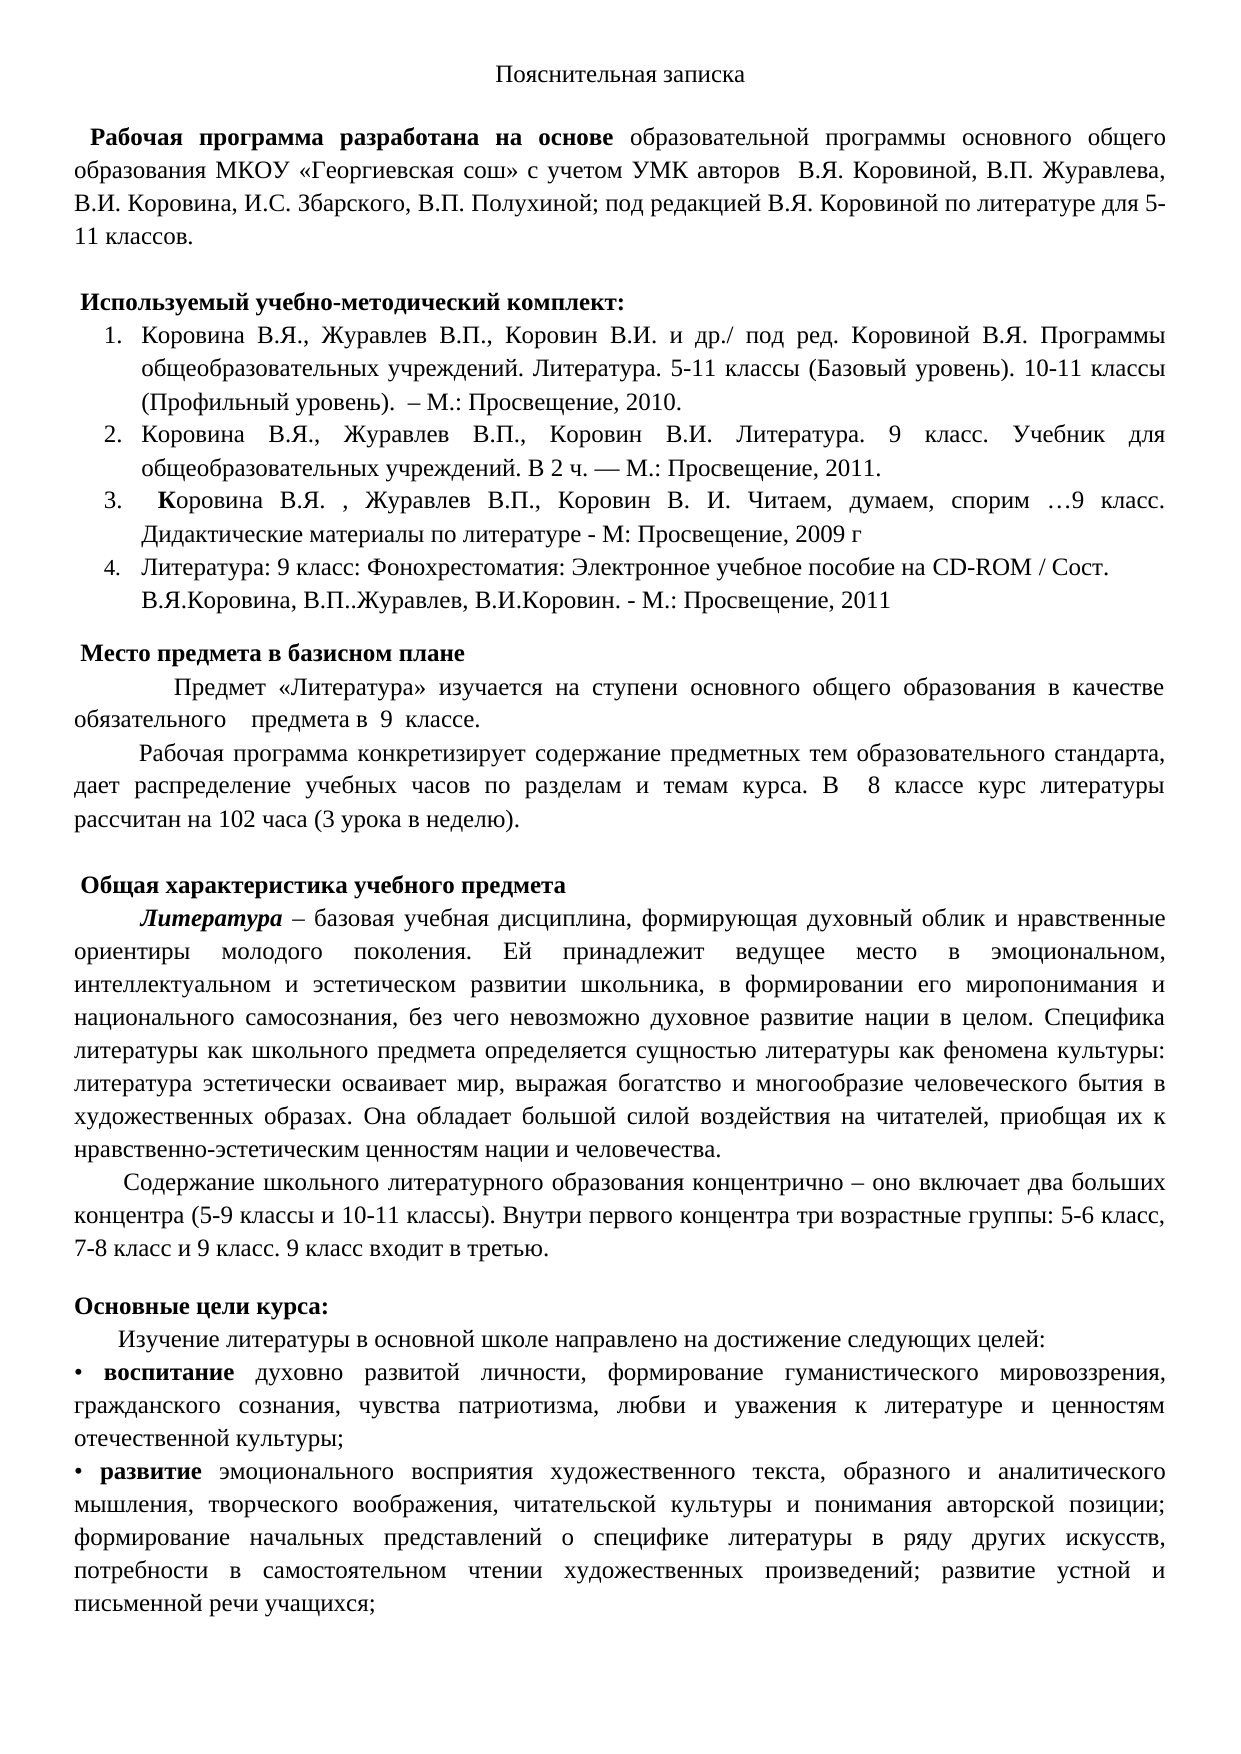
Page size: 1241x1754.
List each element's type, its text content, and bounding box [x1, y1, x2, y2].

text Предмет «Литература» изучается на ступени основного общего образования в качестве обязательного предмета в 9 классе. [74, 672, 1167, 733]
text Используемый учебно-методический комплект: [74, 287, 1167, 316]
text Литература – базовая учебная дисциплина, формирующая духовный облик и нравственные ориентиры молодого поколения. Ей принадлежит ведущее место в эмоциональном, интеллектуальном и эстетическом развитии школьника, в формировании его миропонимания и национального самосознания, без чего невозможно духовное развитие нации в целом. Специфика литературы как школьного предмета определяется сущностью литературы как феномена культуры: литература эстетически осваивает мир, выражая богатство и многообразие человеческого бытия в художественных образах. Она обладает большой силой воздействия на читателей, приобщая их к нравственно-эстетическим ценностям нации и человечества. [74, 903, 1167, 1163]
list Коровина В.Я., Журавлев В.П., Коровин В.И. и др./ под ред. Коровиной В.Я. Программы общеобразовательных учреждений. Литература. 5-11 классы (Базовый уровень). 10-11 классы (Профильный уровень). – М.: Просвещение, 2010. [103, 321, 1167, 415]
list Коровина В.Я. , Журавлев В.П., Коровин В. И. Читаем, думаем, спорим …9 класс. Дидактические материалы по литературе - М: Просвещение, [103, 486, 1167, 547]
text Рабочая программа конкретизирует содержание предметных тем образовательного стандарта, дает распределение учебных часов по разделам и темам курса. В 8 классе курс литературы рассчитан на 102 часа (3 урока в неделю). [74, 738, 1167, 832]
text Изучение литературы в основной школе направлено на достижение следующих целей: [74, 1324, 1167, 1352]
text Пояснительная записка [74, 59, 1167, 88]
text • развитие эмоционального восприятия художественного текста, образного и аналитического мышления, творческого воображения, читательской культуры и понимания авторской позиции; формирование начальных представлений о специфике литературы в ряду других искусств, потребности в самостоятельном чтении художественных произведений; развитие устной и письменной речи учащихся; [74, 1456, 1167, 1617]
text • воспитание духовно развитой личности, формирование гуманистического мировоззрения, гражданского сознания, чувства патриотизма, любви и уважения к литературе и ценностям отечественной культуры; [74, 1357, 1167, 1452]
list Литература: 9 класс: Фонохрестоматия: Электронное учебное пособие на CD-ROM / Сост. В.Я.Коровина, В.П..Журавлев, В.И.Коровин. - М.: Просвещение, 2011 [103, 552, 1167, 613]
text Рабочая программа разработана на основе образовательной программы основного общего образования МКОУ «Георгиевская сош» с учетом УМК авторов В.Я. Коровиной, В.П. Журавлева, В.И. Коровина, И.С. Збарского, В.П. Полухиной; под редакцией В.Я. Коровиной по литературе для 5-11 классов. [74, 122, 1167, 250]
text Место предмета в базисном плане [74, 638, 1167, 667]
text Содержание школьного литературного образования концентрично – оно включает два больших концентра (5-9 классы и 10-11 классы). Внутри первого концентра три возрастные группы: 5-6 класс, 7-8 класс и 9 класс. 9 класс входит в третью. [74, 1167, 1167, 1262]
text Основные цели курса: [74, 1291, 1167, 1319]
text Общая характеристика учебного предмета [74, 870, 1167, 898]
list Коровина В.Я., Журавлев В.П., Коровин В.И. Литература. 9 класс. Учебник для общеобразовательных учреждений. В 2 ч. — М.: Просвещение, 2011. [103, 419, 1167, 481]
